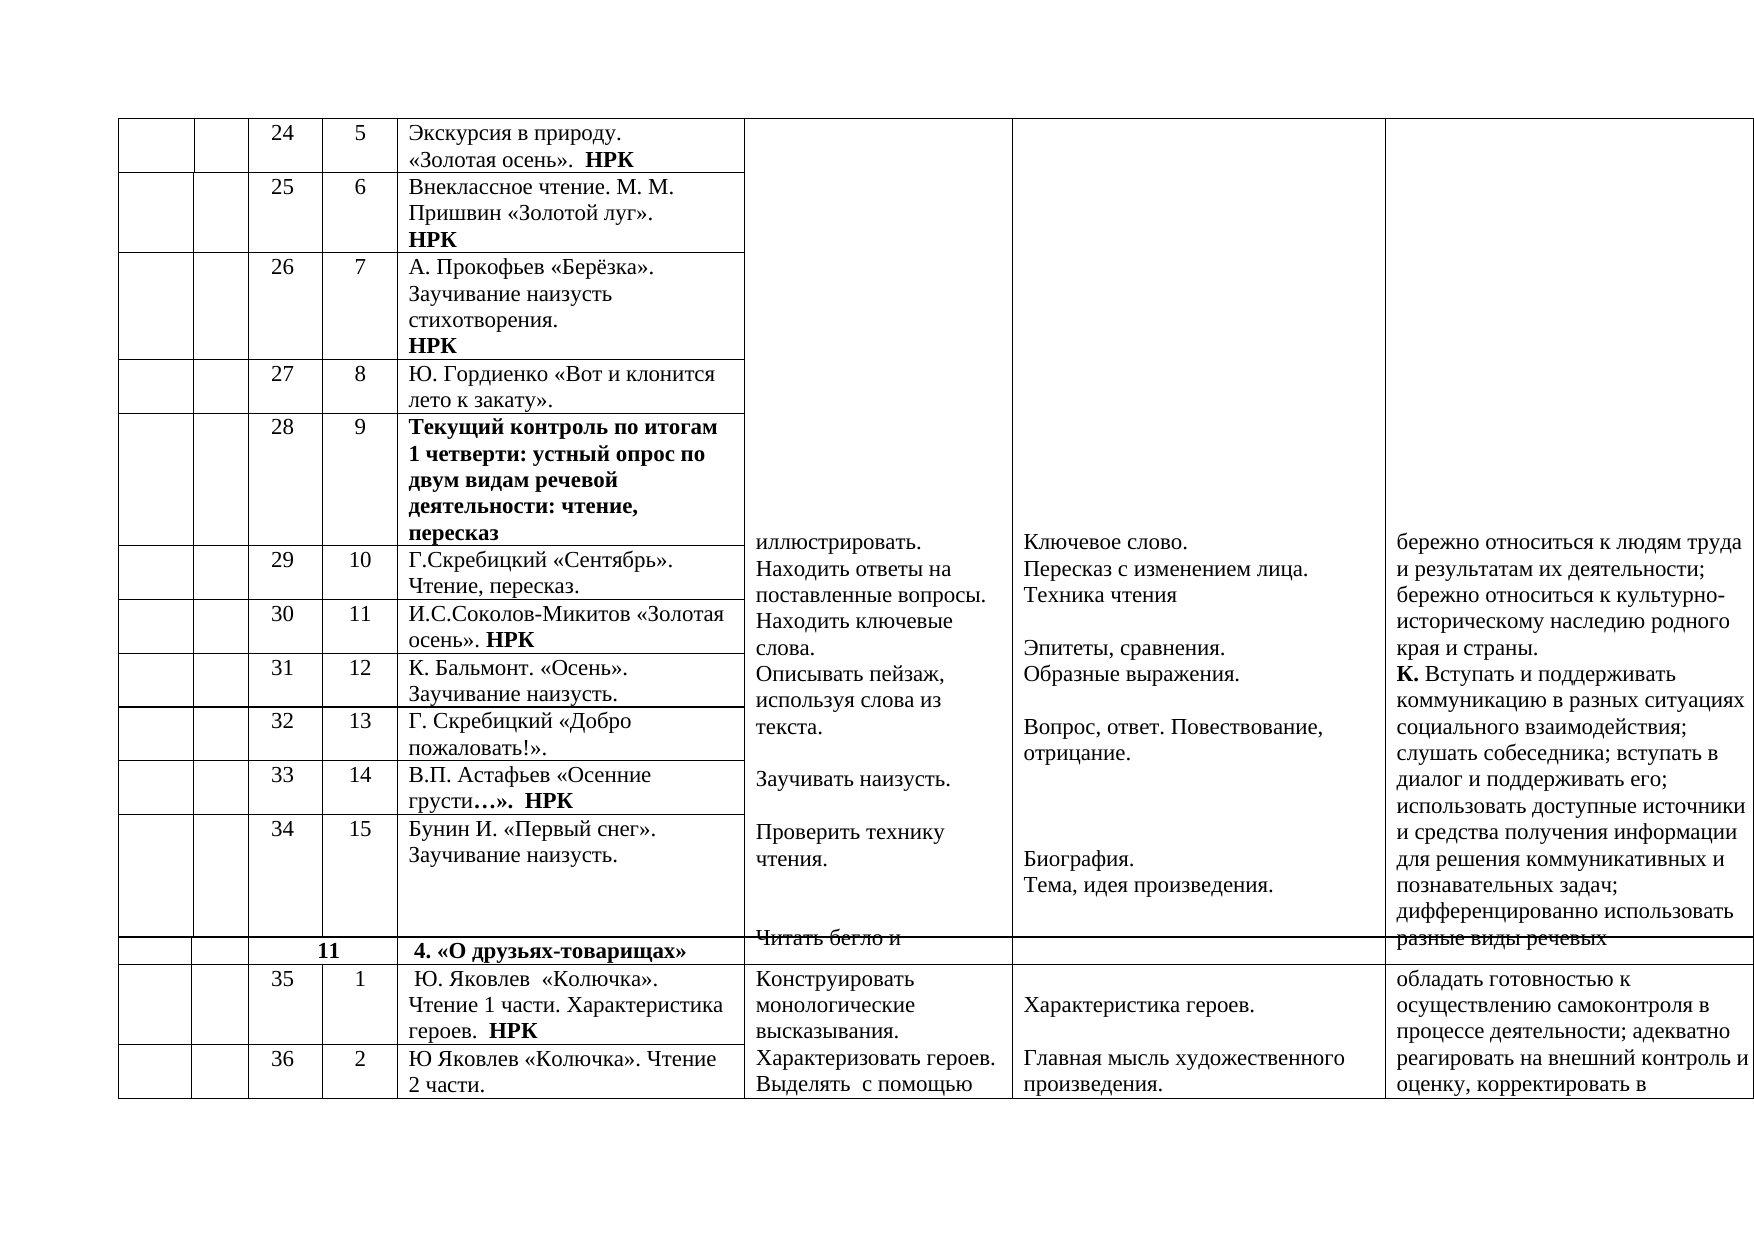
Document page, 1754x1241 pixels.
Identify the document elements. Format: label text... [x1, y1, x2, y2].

table_cell [119, 654, 193, 706]
table_cell 31 [249, 654, 322, 706]
table_cell 12 [323, 654, 397, 706]
table_cell [194, 761, 248, 814]
table_cell В.П. Астафьев «Осенние грусти…». НРК [398, 761, 744, 814]
table_cell Г.Скребицкий «Сентябрь». Чтение, пересказ. [398, 546, 744, 599]
table_cell [119, 815, 193, 936]
table_cell [194, 654, 248, 706]
table_cell И.С.Соколов-Микитов «Золотая осень». НРК [398, 600, 744, 653]
table_cell 32 [249, 708, 322, 760]
table_cell [119, 414, 193, 545]
table_cell [745, 938, 1012, 964]
table_cell [194, 253, 248, 359]
table_cell 7 [323, 253, 397, 359]
table_cell [119, 360, 193, 412]
table_cell Г. Скребицкий «Добро пожаловать!». [398, 708, 744, 760]
table_cell 25 [249, 173, 322, 252]
table_cell 8 [323, 360, 397, 412]
table_cell [194, 815, 248, 936]
table_cell К. Бальмонт. «Осень». Заучивание наизусть. [398, 654, 744, 706]
table_cell 5 [323, 119, 397, 172]
table_cell обладать готовностью к осуществлению самоконтроля в процессе деятельности; адекватно реагировать на внешний контроль и оценку, корректировать в соответствии с ней свою деятельность. П.Дифференцированно воспринимать окружающий мир, его временно-пространственную организацию; использовать усвоенные логические операции; использовать в жизни и деятельности некоторые межпредметные знания. Л.Осознанно выполнять обязанности ученика; гордиться школьными успехами и достижениями, как собственными, так и своих товарищей; адекватно эмоционально откликаться на произведения литературы, музыки, живописи и др.; уважительно и бережно относиться к людям труда и результатам их деятельности; бережно относиться к культурно-историческому наследию родного края и страны. [1386, 965, 1753, 1098]
table_cell [194, 173, 248, 252]
table_cell 34 [249, 815, 322, 936]
table_cell [192, 938, 248, 964]
table_cell [119, 1045, 191, 1098]
table_cell [119, 708, 193, 760]
table_cell Внеклассное чтение. М. М. Пришвин «Золотой луг». НРК [398, 173, 744, 252]
table_cell [194, 708, 248, 760]
table_cell [119, 119, 194, 172]
table_cell 36 [249, 1045, 322, 1098]
table_cell А. Прокофьев «Берёзка». Заучивание наизусть стихотворения. НРК [398, 253, 744, 359]
table_cell 28 [249, 414, 322, 545]
table_cell [194, 414, 248, 545]
table_cell 13 [323, 708, 397, 760]
table_cell 33 [249, 761, 322, 814]
table_cell 14 [323, 761, 397, 814]
table_cell Ю. Яковлев «Колючка». Чтение 1 части. Характеристика героев. НРК [398, 965, 744, 1044]
table_cell 9 [323, 414, 397, 545]
table_cell [1386, 938, 1753, 964]
table_cell Характеристика героев. Главная мысль художественного произведения. Заголовок. Иллюстрация. Рассказ. Часть. План. Главная мысль рассказа. Различные виды пересказов. Пересказ полный, краткий. Выборочный. Обложка, титульный лист, иллюстрации. [1013, 965, 1385, 1098]
table_cell 35 [249, 965, 322, 1044]
table_cell 15 [323, 815, 397, 936]
table_cell Бунин И. «Первый снег». Заучивание наизусть. [398, 815, 744, 936]
table_cell 10 [323, 546, 397, 599]
table_cell 30 [249, 600, 322, 653]
table_cell [192, 965, 248, 1044]
table_cell Ю. Гордиенко «Вот и клонится лето к закату». [398, 360, 744, 412]
table_cell [119, 546, 193, 599]
table_cell 4. «О друзьях-товарищах» [398, 938, 744, 964]
table_cell 29 [249, 546, 322, 599]
table_cell 26 [249, 253, 322, 359]
table_cell Ю Яковлев «Колючка». Чтение 2 части. [398, 1045, 744, 1098]
table_cell [194, 600, 248, 653]
table_cell 11 [249, 938, 397, 964]
table_cell [192, 1045, 248, 1098]
table_cell 24 [249, 119, 322, 172]
table_cell Текущий контроль по итогам 1 четверти: устный опрос по двум видам речевой деятельности: чтение, пересказ [398, 414, 744, 545]
table_cell [119, 253, 193, 359]
table_cell 1 [323, 965, 397, 1044]
table_cell 6 [323, 173, 397, 252]
table_cell [194, 546, 248, 599]
table_cell [119, 938, 191, 964]
table_cell 27 [249, 360, 322, 412]
table_cell [119, 965, 191, 1044]
table_cell [195, 119, 248, 172]
table_cell [194, 360, 248, 412]
table_cell Конструировать монологические высказывания. Характеризовать героев. Выделять с помощью учителя главную мысль художественного произведения. Озаглавливать части текста. Передавать содержание иллюстраций к произведениям по вопросам учителя. Самостоятельно читать несложные рассказы. Выделять главные черты характера героев рассказов. Пересказывать кратко, подробно, выборочное. Рассматривать части книги, ориентироваться в ней. [745, 965, 1012, 1098]
table_cell [119, 173, 193, 252]
table_cell [119, 761, 193, 814]
table_cell 2 [323, 1045, 397, 1098]
table_cell [1013, 938, 1385, 964]
table_cell Экскурсия в природу. «Золотая осень». НРК [398, 119, 744, 172]
table_cell 11 [323, 600, 397, 653]
table_cell [119, 600, 193, 653]
